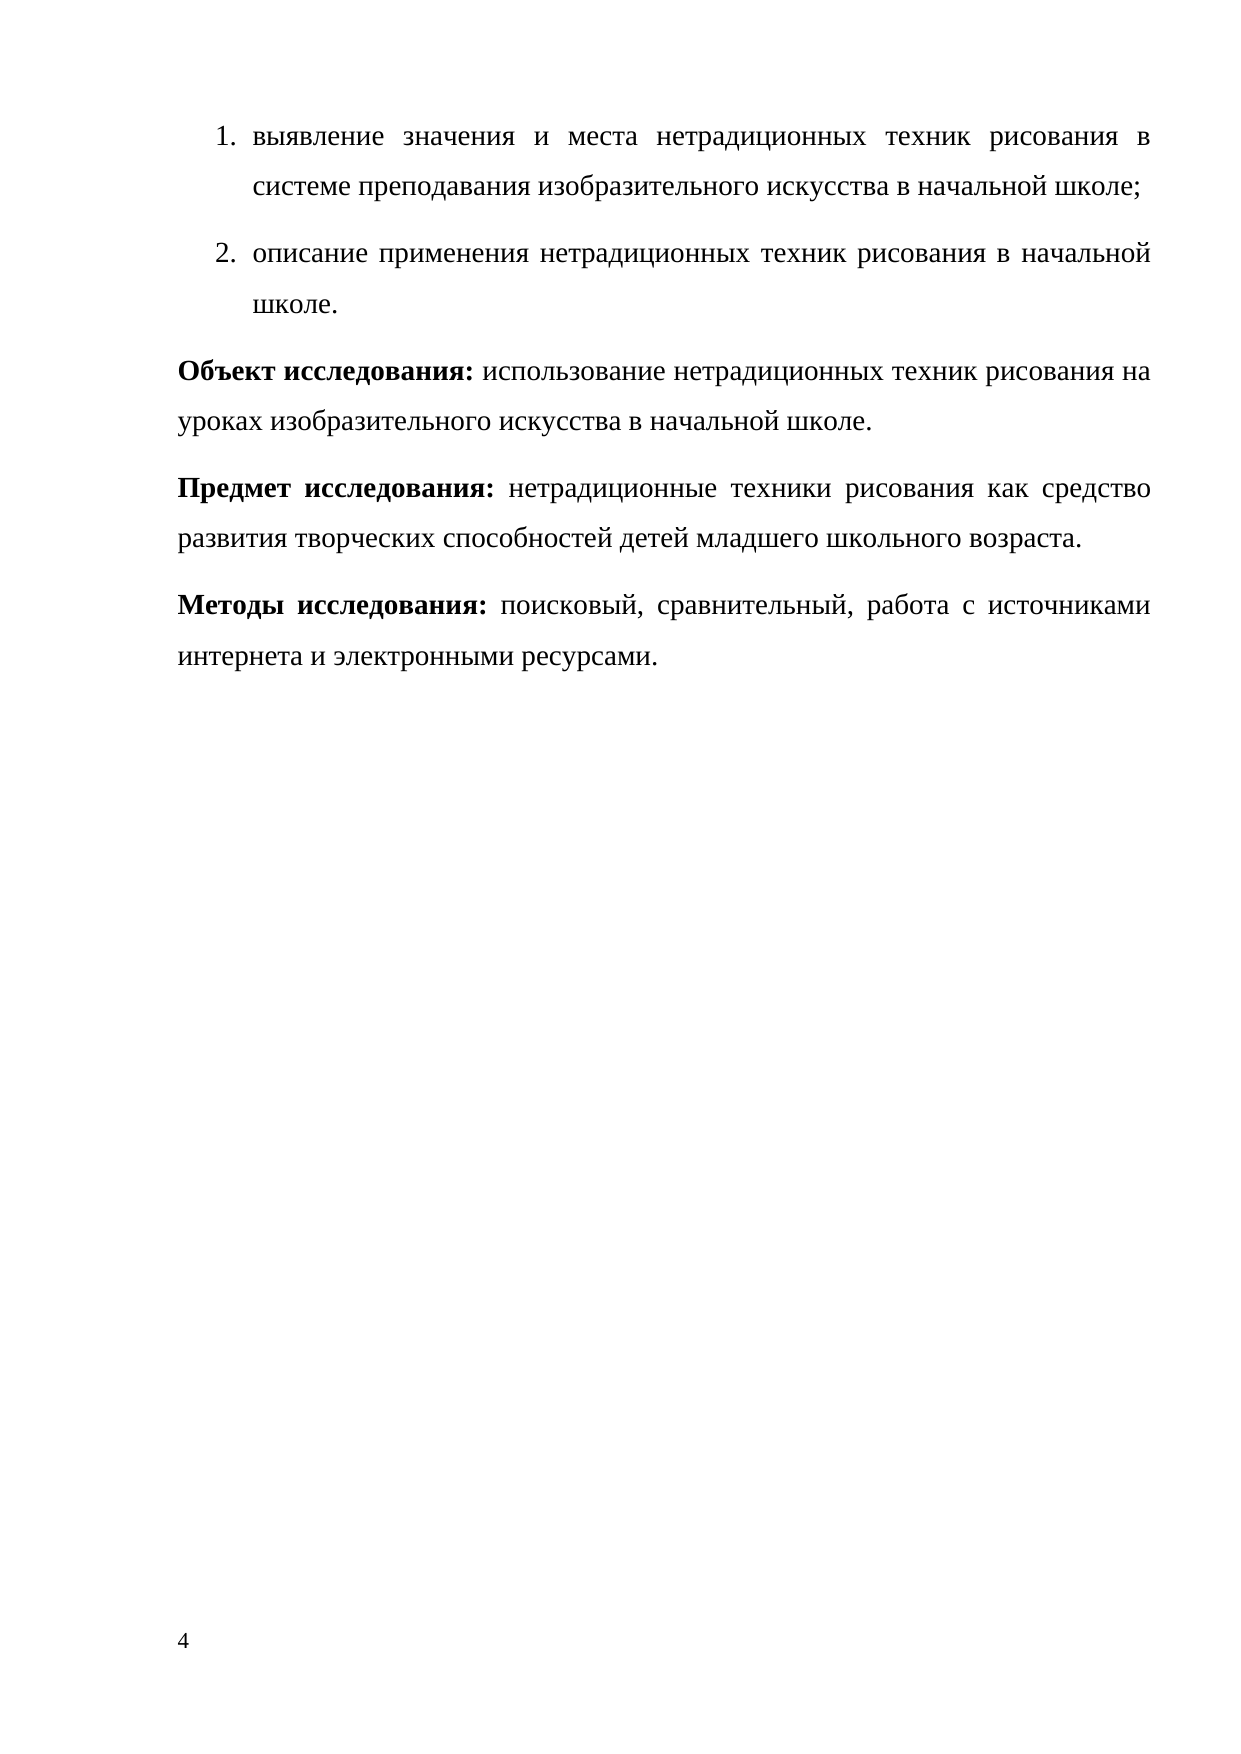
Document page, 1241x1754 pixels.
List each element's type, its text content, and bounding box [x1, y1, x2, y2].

text Предмет исследования: нетрадиционные техники рисования как средство развития творческих способностей детей младшего школьного возраста. [177, 470, 1152, 554]
text Объект исследования: использование нетрадиционных техник рисования на уроках изобразительного искусства в начальной школе. [177, 353, 1152, 437]
list описание применения нетрадиционных техник рисования в начальной школе. [215, 235, 1152, 319]
list выявление значения и места нетрадиционных техник рисования в системе преподавания изобразительного искусства в начальной школе; [215, 118, 1152, 202]
text Методы исследования: поисковый, сравнительный, работа с источниками интернета и электронными ресурсами. [177, 587, 1152, 671]
